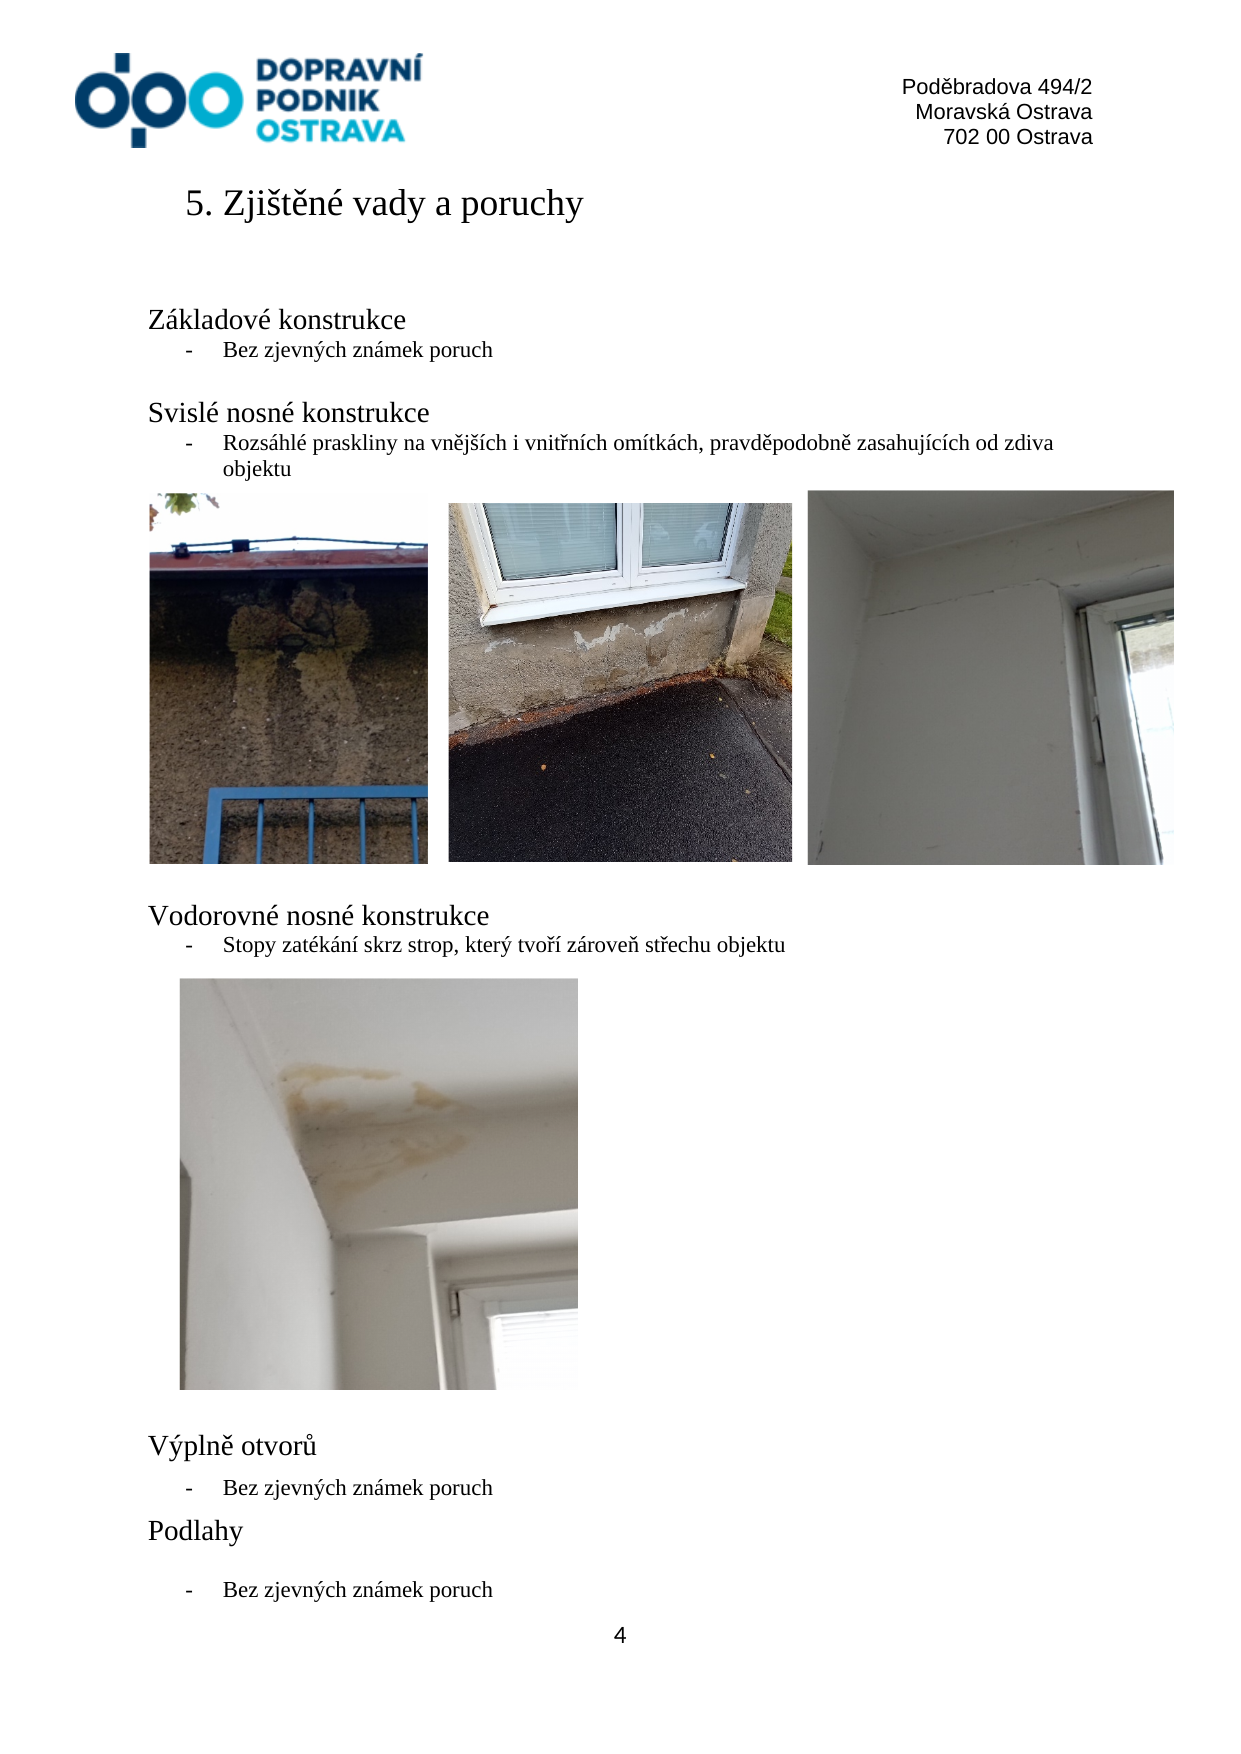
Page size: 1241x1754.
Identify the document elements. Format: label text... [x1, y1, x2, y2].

picture [180, 979, 578, 1390]
picture [150, 494, 428, 864]
picture [448, 503, 793, 862]
list Bez zjevných známek poruch [185, 1474, 1093, 1501]
list Vodorovné nosné konstrukce [148, 898, 1093, 931]
picture [75, 53, 424, 148]
list Rozsáhlé praskliny na vnějších i vnitřních omítkách, pravděpodobně zasahujících od zdiva objektu [185, 429, 1093, 482]
text Výplně otvorů [148, 1428, 1093, 1462]
picture [808, 491, 1174, 865]
text Podlahy [148, 1513, 1093, 1547]
list Zjištěné vady a poruchy [185, 180, 1093, 223]
list Základové konstrukce [148, 302, 1093, 336]
list Svislé nosné konstrukce [148, 396, 1093, 429]
list Bez zjevných známek poruch [185, 336, 1093, 362]
list Stopy zatékání skrz strop, který tvoří zároveň střechu objektu [185, 931, 1093, 958]
list Bez zjevných známek poruch [185, 1576, 1093, 1602]
